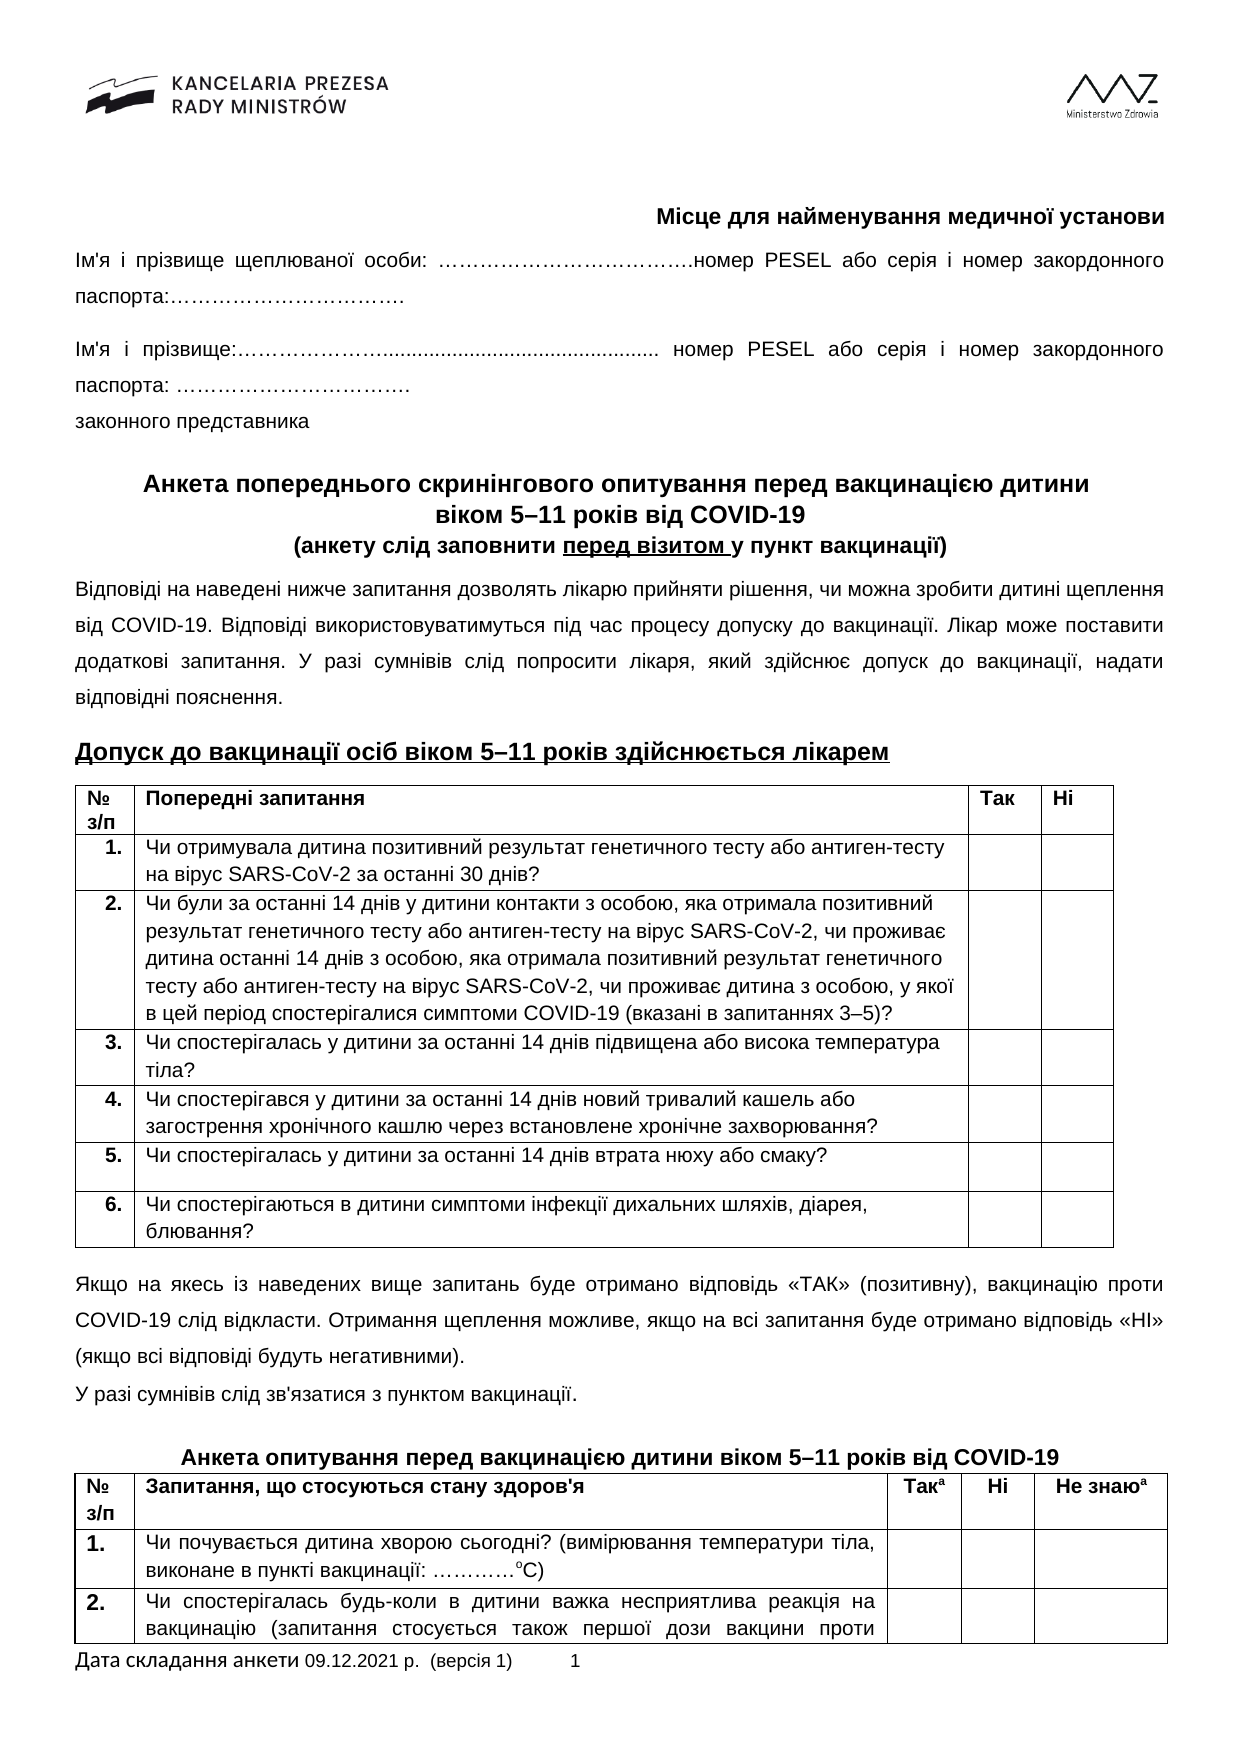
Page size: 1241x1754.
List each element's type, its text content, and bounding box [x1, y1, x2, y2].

table_cell [969, 835, 1041, 890]
table_cell [76, 1589, 134, 1642]
text Ім'я і прізвище:…………………................................................ номер PESEL або серія і номер закордонного паспорта: ……………………………. [75, 337, 1165, 397]
table_header Запитання, що стосуються стану здоров'я [135, 1474, 887, 1529]
table_cell [962, 1589, 1034, 1642]
table_cell [1042, 1030, 1113, 1085]
picture [73, 67, 402, 122]
text Допуск до вакцинації осіб віком 5–11 років здійснюється лікарем [75, 737, 1165, 766]
subtitle Анкета опитування перед вакцинацією дитини віком 5–11 років від COVID-19 [75, 1444, 1165, 1471]
text Відповіді на наведені нижче запитання дозволять лікарю прийняти рішення, чи можна зробити дитині щеплення від COVID-19. Відповіді використовуватимуться під час процесу допуску до вакцинації. Лікар може поставити додаткові запитання. У разі сумнівів слід попросити лікаря, який здійснює допуск до вакцинації, надати відповідні пояснення. [75, 577, 1165, 708]
table_header Попередні запитання [135, 786, 968, 834]
table_cell Чи спостерігалась у дитини за останні 14 днів підвищена або висока температура тіла? [135, 1030, 968, 1085]
table_cell [1042, 1143, 1113, 1191]
table_cell Чи спостерігався у дитини за останні 14 днів новий тривалий кашель або загострення хронічного кашлю через встановлене хронічне захворювання? [135, 1086, 968, 1142]
table_header Так [969, 786, 1041, 834]
table_cell [76, 835, 134, 890]
table_cell Чи спостерігалась у дитини за останні 14 днів втрата нюху або смаку? [135, 1143, 968, 1191]
subtitle Анкета попереднього скринінгового опитування перед вакцинацією дитини віком 5–11 років від COVID-19 [75, 469, 1165, 529]
table_cell Чи спостерігаються в дитини симптоми інфекції дихальних шляхів, діарея, блювання? [135, 1192, 968, 1247]
table_cell [1042, 1192, 1113, 1247]
table_cell [76, 1530, 134, 1587]
table_cell [969, 1192, 1041, 1247]
table_cell [76, 1086, 134, 1142]
table_cell [969, 1086, 1041, 1142]
table_header Не знаюa [1035, 1474, 1167, 1529]
table_cell [969, 1030, 1041, 1085]
text Ім'я і прізвище щеплюваної особи: ……………………………….номер PESEL або серія і номер закордонного паспорта:……………………………. [75, 248, 1165, 308]
text Якщо на якесь із наведених вище запитань буде отримано відповідь «ТАК» (позитивну), вакцинацію проти COVID-19 слід відкласти. Отримання щеплення можливе, якщо на всі запитання буде отримано відповідь «НІ» (якщо всі відповіді будуть негативними). [75, 1272, 1165, 1368]
table_cell [962, 1530, 1034, 1587]
table_cell [969, 1143, 1041, 1191]
table_cell [1042, 1086, 1113, 1142]
table_cell [76, 1143, 134, 1191]
table_cell [1035, 1530, 1167, 1587]
text (анкету слід заповнити перед візитом у пункт вакцинації) [75, 532, 1165, 558]
table_cell Чи почувається дитина хворою сьогодні? (вимірювання температури тіла, виконане в пункті вакцинації: …………oC) [135, 1530, 887, 1587]
table_cell [969, 891, 1041, 1029]
picture [1052, 67, 1167, 127]
table_cell [1035, 1589, 1167, 1642]
text законного представника [75, 408, 1165, 432]
table_cell [888, 1530, 961, 1587]
table_header № з/п [76, 1474, 134, 1529]
table_cell [1042, 835, 1113, 890]
table_header № з/п [76, 786, 134, 834]
text У разі сумнівів слід зв'язатися з пунктом вакцинації. [75, 1380, 1165, 1406]
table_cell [135, 1589, 887, 1642]
table_cell [76, 1030, 134, 1085]
table_header Такa [888, 1474, 961, 1529]
table_cell Чи отримувала дитина позитивний результат генетичного тесту або антиген-тесту на вірус SARS-CoV-2 за останні 30 днів? [135, 835, 968, 890]
table_cell [76, 891, 134, 1029]
text Місце для найменування медичної установи [75, 203, 1165, 229]
table_cell [76, 1192, 134, 1247]
table_header Ні [1042, 786, 1113, 834]
table_cell [888, 1589, 961, 1642]
table_cell Чи були за останні 14 днів у дитини контакти з особою, яка отримала позитивний результат генетичного тесту або антиген-тесту на вірус SARS-CoV-2, чи проживає дитина останні 14 днів з особою, яка отримала позитивний результат генетичного тесту або антиген-тесту на вірус SARS-CoV-2, чи проживає дитина з особою, у якої в цей період спостерігалися симптоми COVID-19 (вказані в запитаннях 3–5)? [135, 891, 968, 1029]
table_header Ні [962, 1474, 1034, 1529]
table_cell [1042, 891, 1113, 1029]
